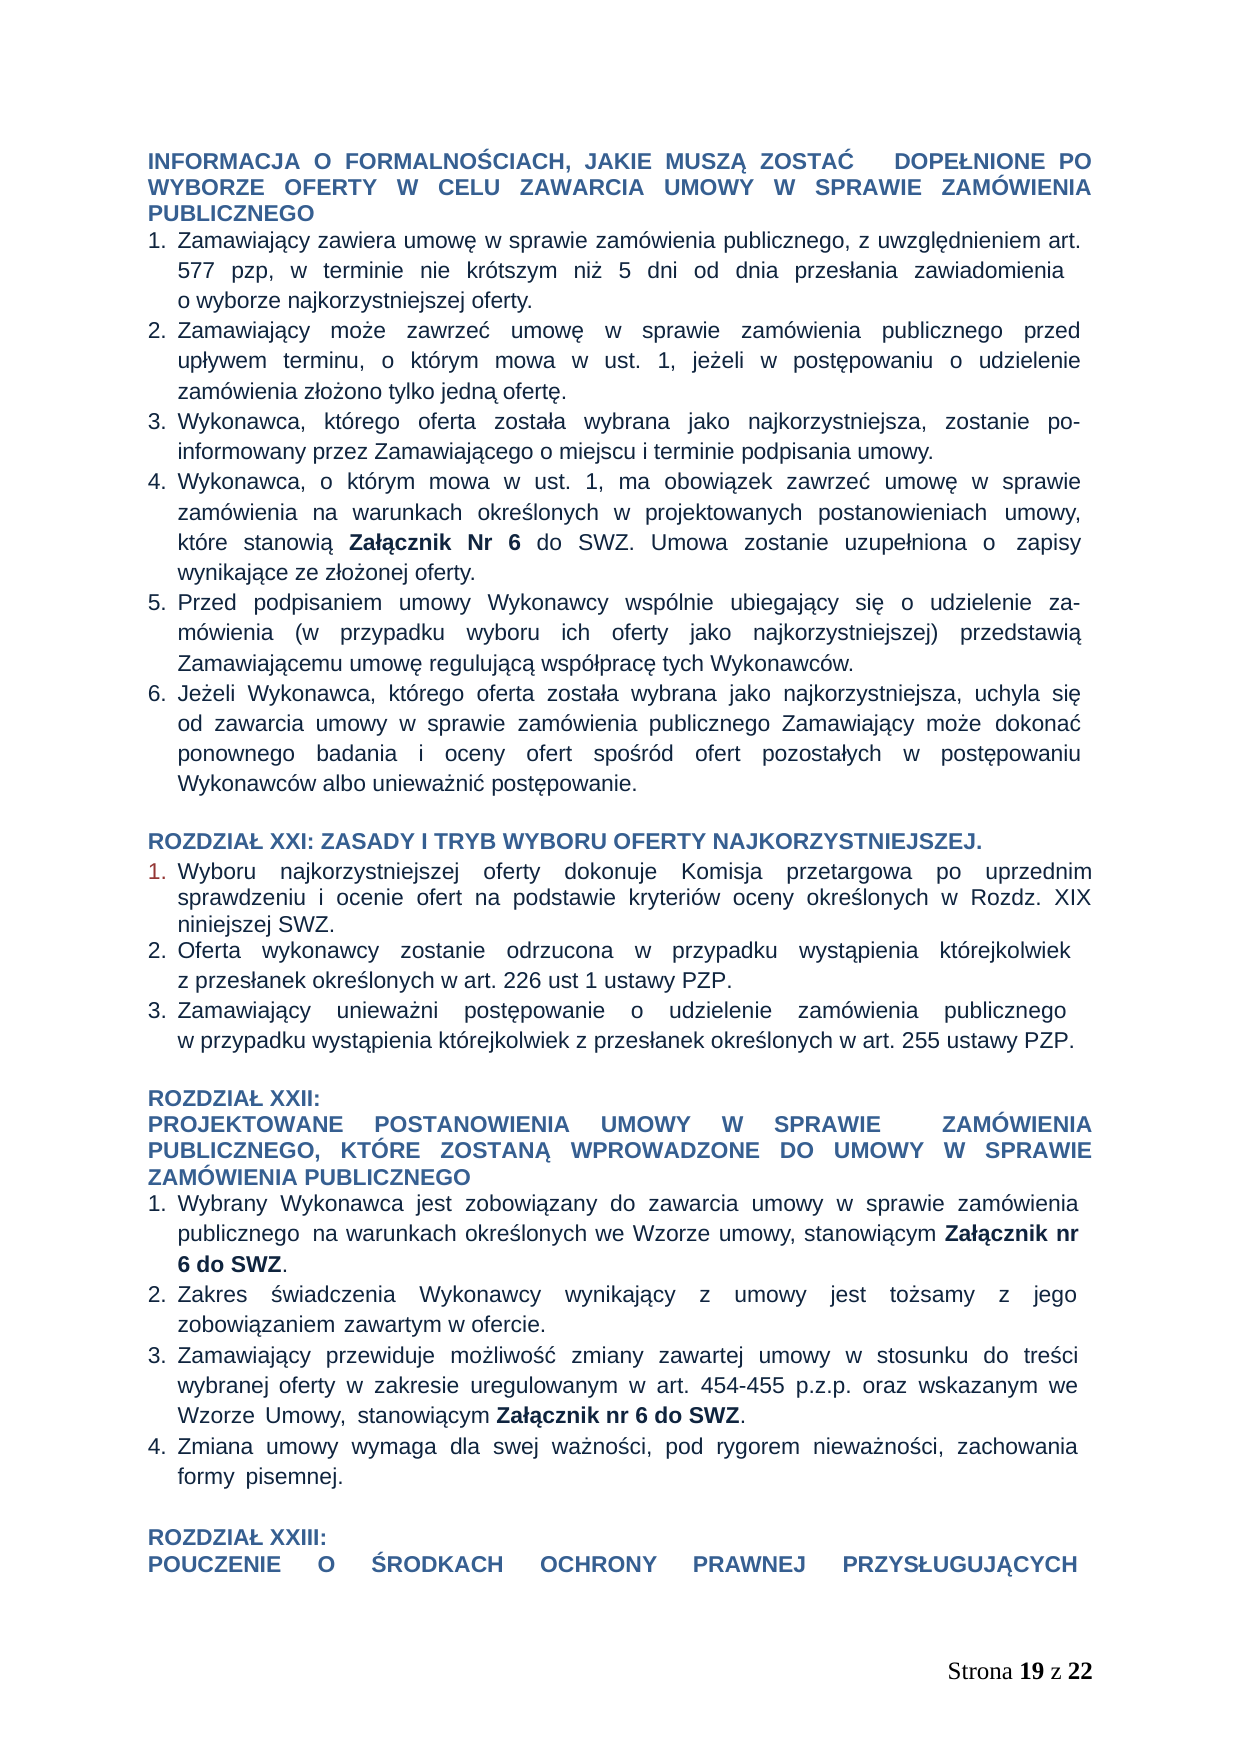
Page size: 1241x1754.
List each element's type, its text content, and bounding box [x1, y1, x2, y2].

text ROZDZIAŁ XXIII: [148, 1524, 1078, 1550]
list Zamawiający unieważni postępowanie o udzielenie zamówienia publicznego w przypadku wystąpienia którejkolwiek z przesłanek określonych w art. 255 ustawy PZP. [148, 997, 1093, 1054]
list Przed podpisaniem umowy Wykonawcy wspólnie ubiegający się o udzielenie za- mówienia (w przypadku wyboru ich oferty jako najkorzystniejszej) przedstawią Zamawiającemu umowę regulującą współpracę tych Wykonawców. [148, 589, 1081, 676]
text ROZDZIAŁ XXI: ZASADY I TRYB WYBORU OFERTY NAJKORZYSTNIEJSZEJ. [148, 828, 1093, 854]
list Wykonawca, którego oferta została wybrana jako najkorzystniejsza, zostanie po- informowany przez Zamawiającego o miejscu i terminie podpisania umowy. [148, 408, 1081, 464]
list Wykonawca, o którym mowa w ust. 1, ma obowiązek zawrzeć umowę w sprawie zamówienia na warunkach określonych w projektowanych postanowieniach umowy, które stanowią Załącznik Nr 6 do SWZ. Umowa zostanie uzupełniona o zapisy wynikające ze złożonej oferty. [148, 468, 1081, 585]
list Zmiana umowy wymaga dla swej ważności, pod rygorem nieważności, zachowania formy pisemnej. [148, 1433, 1078, 1489]
list Zamawiający może zawrzeć umowę w sprawie zamówienia publicznego przed upływem terminu, o którym mowa w ust. 1, jeżeli w postępowaniu o udzielenie zamówienia złożono tylko jedną ofertę. [148, 317, 1081, 404]
list Zamawiający przewiduje możliwość zmiany zawartej umowy w stosunku do treści wybranej oferty w zakresie uregulowanym w art. 454-455 p.z.p. oraz wskazanym we Wzorze Umowy, stanowiącym Załącznik nr 6 do SWZ. [148, 1342, 1079, 1428]
list Wyboru najkorzystniejszej oferty dokonuje Komisja przetargowa po uprzednim sprawdzeniu i ocenie ofert na podstawie kryteriów oceny określonych w Rozdz. XIX niniejszej SWZ. [148, 858, 1093, 937]
list Jeżeli Wykonawca, którego oferta została wybrana jako najkorzystniejsza, uchyla się od zawarcia umowy w sprawie zamówienia publicznego Zamawiający może dokonać ponownego badania i oceny ofert spośród ofert pozostałych w postępowaniu Wykonawców albo unieważnić postępowanie. [148, 680, 1081, 797]
text INFORMACJA O FORMALNOŚCIACH, JAKIE MUSZĄ ZOSTAĆ DOPEŁNIONE PO WYBORZE OFERTY W CELU ZAWARCIA UMOWY W SPRAWIE ZAMÓWIENIA PUBLICZNEGO [148, 148, 1093, 227]
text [148, 1551, 1078, 1577]
list Zamawiający zawiera umowę w sprawie zamówienia publicznego, z uwzględnieniem art. 577 pzp, w terminie nie krótszym niż 5 dni od dnia przesłania zawiadomienia o wyborze najkorzystniejszej oferty. [148, 227, 1081, 313]
list Oferta wykonawcy zostanie odrzucona w przypadku wystąpienia którejkolwiek z przesłanek określonych w art. 226 ust 1 ustawy PZP. [148, 937, 1093, 993]
text ROZDZIAŁ XXII: [148, 1085, 1093, 1111]
list Wybrany Wykonawca jest zobowiązany do zawarcia umowy w sprawie zamówienia publicznego na warunkach określonych we Wzorze umowy, stanowiącym Załącznik nr 6 do SWZ. [148, 1190, 1079, 1277]
text PROJEKTOWANE POSTANOWIENIA UMOWY W SPRAWIE ZAMÓWIENIA PUBLICZNEGO, KTÓRE ZOSTANĄ WPROWADZONE DO UMOWY W SPRAWIE ZAMÓWIENIA PUBLICZNEGO [148, 1111, 1093, 1190]
list Zakres świadczenia Wykonawcy wynikający z umowy jest tożsamy z jego zobowiązaniem zawartym w ofercie. [148, 1281, 1077, 1338]
